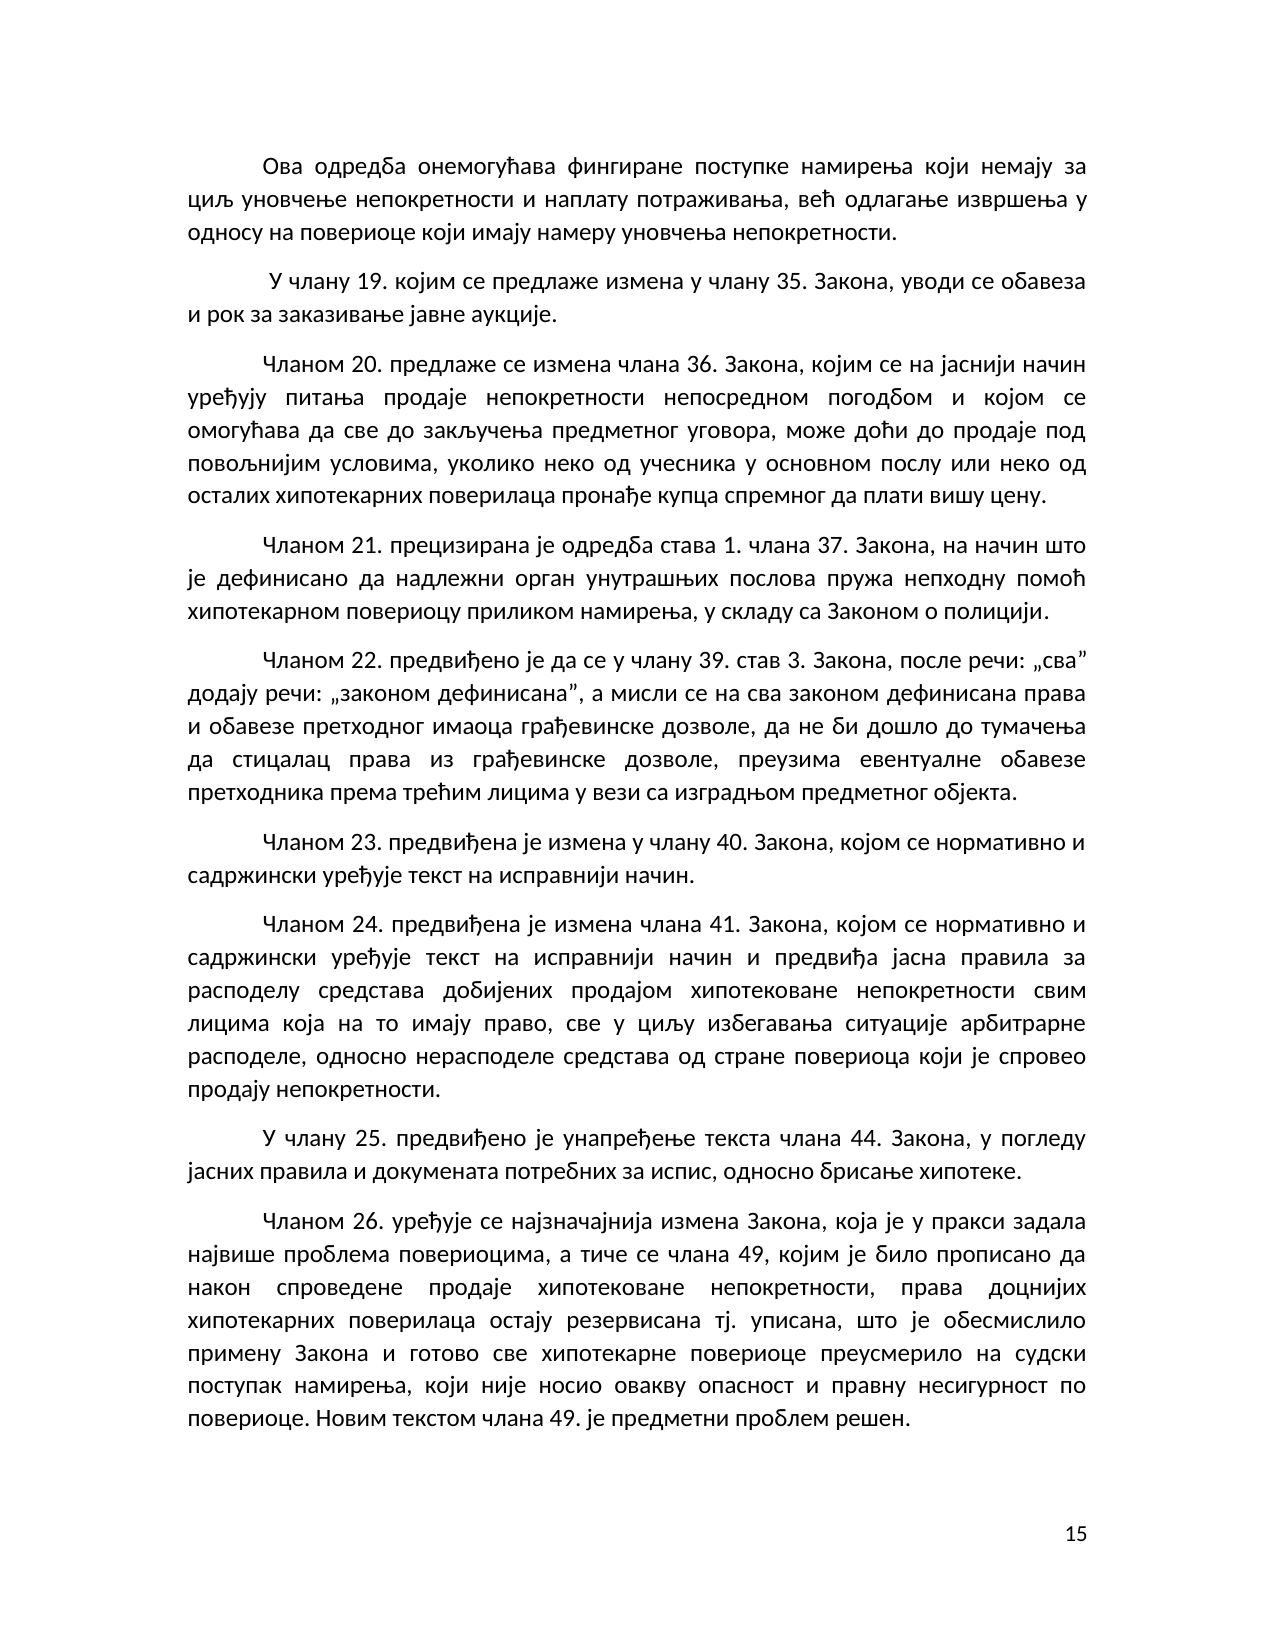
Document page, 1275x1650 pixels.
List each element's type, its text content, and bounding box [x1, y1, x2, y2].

text Ова одредба онемогућава фингиране поступке намирења који немају за циљ уновчење непокретности и наплату потраживања, већ одлагање извршења у односу на повериоце који имају намеру уновчења непокретности. [187, 150, 1087, 246]
text Чланом 26. уређује се најзначајнија измена Закона, која је у пракси задала највише проблема повериоцима, а тиче се члана 49, којим је било прописано да након спроведене продаје хипотековане непокретности, права доцнијих хипотекарних поверилаца остају резервисана тј. уписана, што је обесмислило примену Закона и готово све хипотекарне повериоце преусмерило на судски поступак намирења, који није носио овакву опасност и правну несигурност по повериоце. Новим текстом члана 49. је предметни проблем решен. [187, 1205, 1087, 1433]
text Чланом 22. предвиђено је да се у члану 39. став 3. Закона, после речи: „сва” додају речи: „законом дефинисана”, а мисли се на сва законом дефинисана права и обавезе претходног имаоца грађевинске дозволе, да не би дошло до тумачења да стицалац права из грађевинске дозволе, преузима евентуалне обавезе претходника према трећим лицима у вези са изградњом предметног објекта. [187, 644, 1087, 807]
text Чланом 20. предлаже се измена члана 36. Закона, којим се на јаснији начин уређују питања продаје непокретности непосредном погодбом и којом се омогућава да све до закључења предметног уговора, може доћи до продаје под повољнијим условима, уколико неко од учесника у основном послу или неко од осталих хипотекарних поверилаца пронађе купца спремног да плати вишу цену. [187, 348, 1087, 510]
text Чланом 21. прецизирана је одредба става 1. члана 37. Закона, на начин што је дефинисано да надлежни орган унутрашњих послова пружа непходну помоћ хипотекарном повериоцу приликом намирења, у складу са Законом о полицији. [187, 529, 1087, 626]
text У члану 19. којим се предлаже измена у члану 35. Закона, уводи се обавеза и рок за заказивање јавне аукције. [187, 265, 1087, 329]
text Чланом 23. предвиђена је измена у члану 40. Закона, којом се нормативно и садржински уређује текст на исправнији начин. [187, 826, 1087, 889]
text Чланом 24. предвиђена је измена члана 41. Закона, којом се нормативно и садржински уређује текст на исправнији начин и предвиђа јасна правила за расподелу средстава добијених продајом хипотековане непокретности свим лицима која на то имају право, све у циљу избегавања ситуације арбитрарне расподеле, односно нерасподеле средстава од стране повериоца који је спровео продају непокретности. [187, 908, 1087, 1103]
text У члану 25. предвиђено је унапређење текста члана 44. Закона, у погледу јасних правила и докумената потребних за испис, односно брисање хипотеке. [187, 1122, 1087, 1186]
